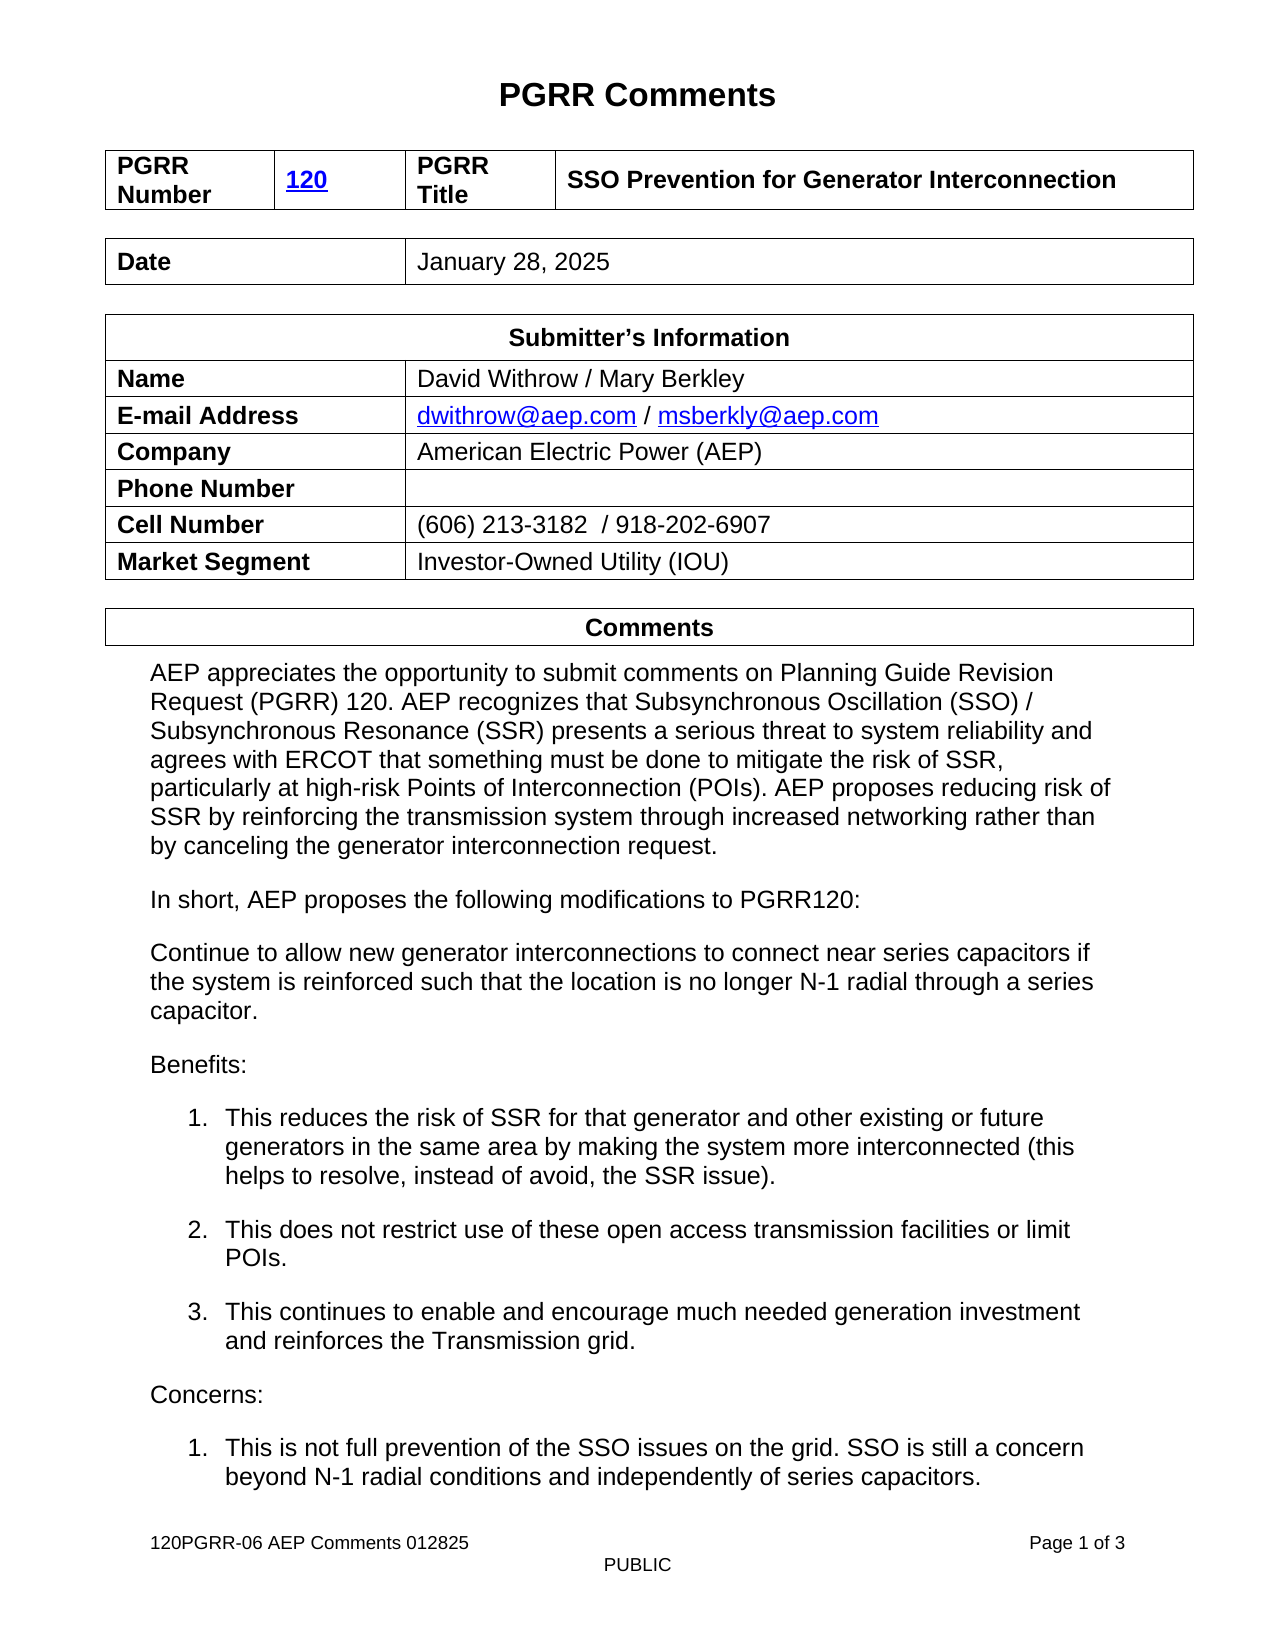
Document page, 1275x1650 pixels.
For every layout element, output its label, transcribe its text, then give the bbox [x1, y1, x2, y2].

table_header 120 [275, 151, 405, 208]
text AEP appreciates the opportunity to submit comments on Planning Guide Revision Request (PGRR) 120. AEP recognizes that Subsynchronous Oscillation (SSO) / Subsynchronous Resonance (SSR) presents a serious threat to system reliability and agrees with ERCOT that something must be done to mitigate the risk of SSR, particularly at high-risk Points of Interconnection (POIs). AEP proposes reducing risk of SSR by reinforcing the transmission system through increased networking rather than by canceling the generator interconnection request. [150, 658, 1125, 859]
table_cell Name [106, 361, 405, 396]
table_header Submitter’s Information [106, 315, 1193, 360]
table_cell (606) 213-3182 / 918-202-6907 [406, 507, 1193, 542]
text Benefits: [150, 1049, 1125, 1078]
text Continue to allow new generator interconnections to connect near series capacitors if the system is reinforced such that the location is no longer N-1 radial through a series capacitor. [150, 938, 1125, 1024]
table_cell Company [106, 434, 405, 469]
table_header PGRR Number [106, 151, 274, 208]
text Concerns: [150, 1379, 1125, 1408]
table_cell [406, 470, 1193, 506]
list This reduces the risk of SSR for that generator and other existing or future generators in the same area by making the system more interconnected (this helps to resolve, instead of avoid, the SSR issue). [187, 1103, 1125, 1189]
table_cell dwithrow@aep.com / msberkly@aep.com [406, 397, 1193, 433]
table_header Date [106, 239, 405, 284]
table_header SSO Prevention for Generator Interconnection [556, 151, 1193, 208]
table_header January 28, 2025 [406, 239, 1193, 284]
table_header PGRR Title [406, 151, 555, 208]
list This does not restrict use of these open access transmission facilities or limit POIs. [187, 1214, 1125, 1272]
table_cell American Electric Power (AEP) [406, 434, 1193, 469]
list This is not full prevention of the SSO issues on the grid. SSO is still a concern beyond N-1 radial conditions and independently of series capacitors. [187, 1433, 1125, 1491]
table_cell Investor-Owned Utility (IOU) [406, 543, 1193, 578]
table_cell David Withrow / Mary Berkley [406, 361, 1193, 396]
table_header Comments [106, 609, 1193, 645]
table_cell E-mail Address [106, 397, 405, 433]
table_cell Phone Number [106, 470, 405, 506]
table_cell Cell Number [106, 507, 405, 542]
text In short, AEP proposes the following modifications to PGRR120: [150, 884, 1125, 913]
list This continues to enable and encourage much needed generation investment and reinforces the Transmission grid. [187, 1297, 1125, 1354]
table_cell Market Segment [106, 543, 405, 578]
